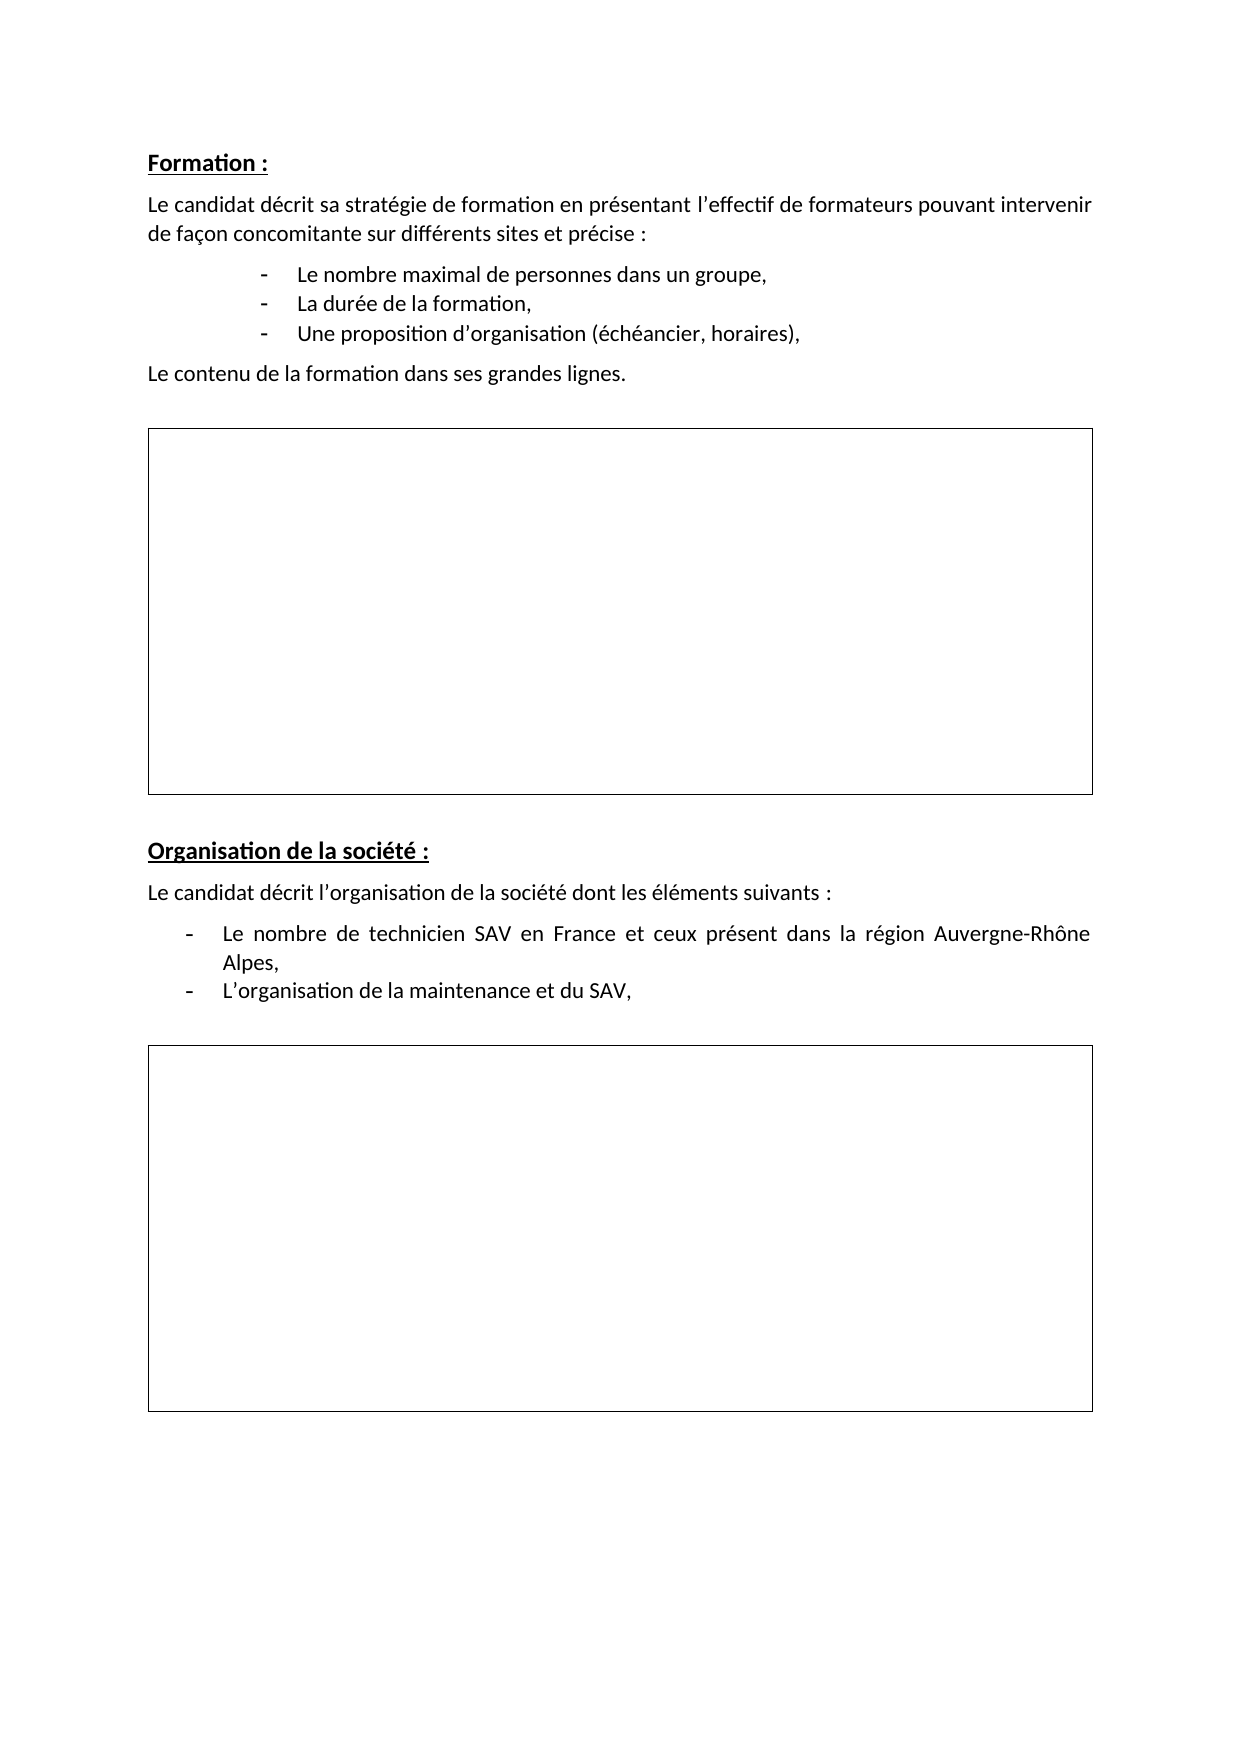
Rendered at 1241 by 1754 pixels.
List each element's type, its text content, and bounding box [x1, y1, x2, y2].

text Le candidat décrit sa stratégie de formation en présentant l’effectif de formateurs pouvant intervenir de façon concomitante sur différents sites et précise : [148, 191, 1093, 247]
table_header [149, 429, 1092, 793]
list Une proposition d’organisation (échéancier, horaires), [260, 317, 1093, 347]
text Le candidat décrit l’organisation de la société dont les éléments suivants : [148, 878, 1093, 906]
list Le nombre maximal de personnes dans un groupe, [260, 259, 1093, 288]
text Le contenu de la formation dans ses grandes lignes. [148, 359, 1093, 387]
text Formation : [148, 148, 1093, 178]
list La durée de la formation, [260, 288, 1093, 317]
table_header [149, 1046, 1092, 1411]
list Le nombre de technicien SAV en France et ceux présent dans la région Auvergne-Rhône Alpes, [185, 918, 1093, 976]
text Organisation de la société : [148, 835, 1093, 866]
list L’organisation de la maintenance et du SAV, [185, 976, 1093, 1005]
